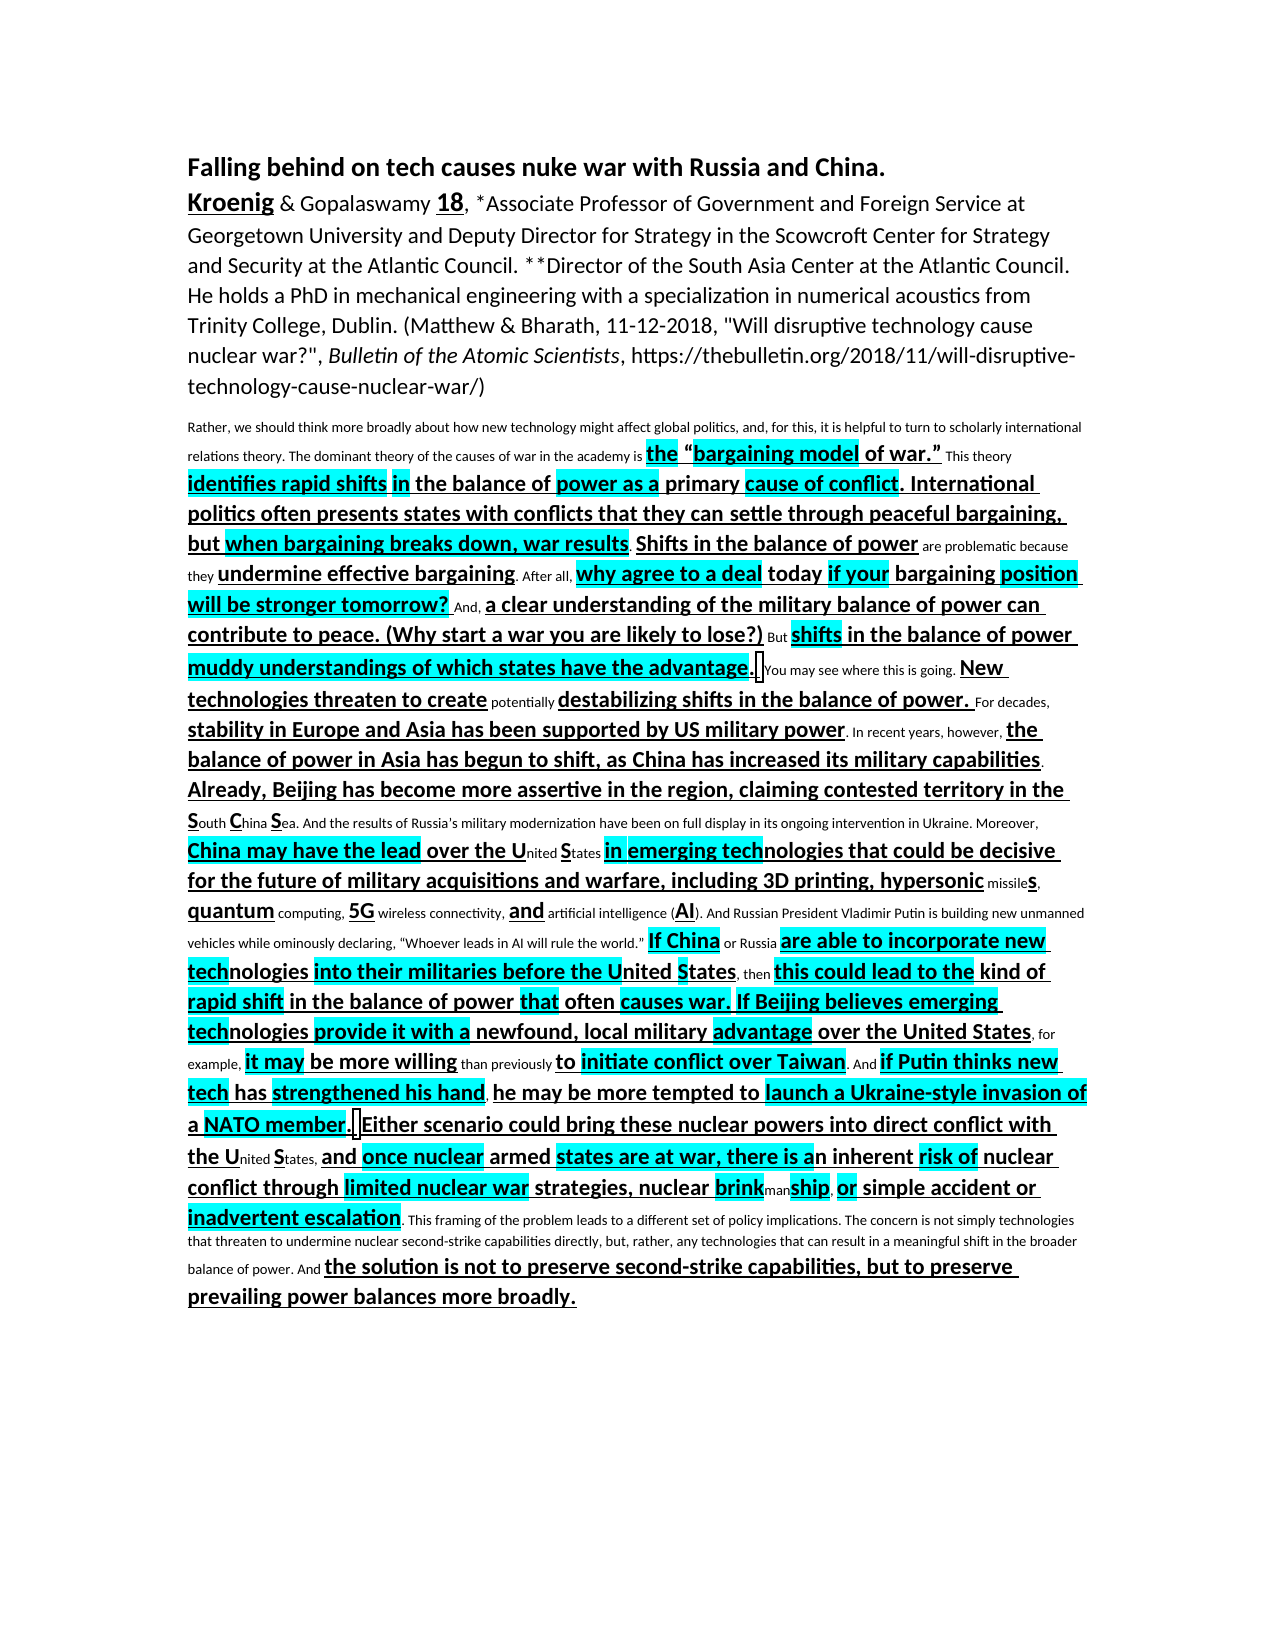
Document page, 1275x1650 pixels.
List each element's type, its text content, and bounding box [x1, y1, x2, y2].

subtitle Falling behind on tech causes nuke war with Russia and China. [187, 150, 1087, 183]
text Rather, we should think more broadly about how new technology might affect global politics, and, for this, it is helpful to turn to scholarly international relations theory. The dominant theory of the causes of war in the academy is the “bargaining model of war.” This theory identifies rapid shifts in the balance of power as a primary cause of conflict. International politics often presents states with conflicts that they can settle through peaceful bargaining, but when bargaining breaks down, war results. Shifts in the balance of power are problematic because they undermine effective bargaining. After all, why agree to a deal today if your bargaining position will be stronger tomorrow? And, a clear understanding of the military balance of power can contribute to peace. (Why start a war you are likely to lose?) But shifts in the balance of power muddy understandings of which states have the advantage. You may see where this is going. New technologies threaten to create potentially destabilizing shifts in the balance of power. For decades, stability in Europe and Asia has been supported by US military power. In recent years, however, the balance of power in Asia has begun to shift, as China has increased its military capabilities. Already, Beijing has become more assertive in the region, claiming contested territory in the South China Sea. And the results of Russia’s military modernization have been on full display in its ongoing intervention in Ukraine. Moreover, China may have the lead over the United States in emerging technologies that could be decisive for the future of military acquisitions and warfare, including 3D printing, hypersonic missiles, quantum computing, 5G wireless connectivity, and artificial intelligence (AI). And Russian President Vladimir Putin is building new unmanned vehicles while ominously declaring, “Whoever leads in AI will rule the world.” If China or Russia are able to incorporate new technologies into their militaries before the United States, then this could lead to the kind of rapid shift in the balance of power that often causes war. If Beijing believes emerging technologies provide it with a newfound, local military advantage over the United States, for example, it may be more willing than previously to initiate conflict over Taiwan. And if Putin thinks new tech has strengthened his hand, he may be more tempted to launch a Ukraine-style invasion of a NATO member. Either scenario could bring these nuclear powers into direct conflict with the United States, and once nuclear armed states are at war, there is an inherent risk of nuclear conflict through limited nuclear war strategies, nuclear brinkmanship, or simple accident or inadvertent escalation. This framing of the problem leads to a different set of policy implications. The concern is not simply technologies that threaten to undermine nuclear second-strike capabilities directly, but, rather, any technologies that can result in a meaningful shift in the broader balance of power. And the solution is not to preserve second-strike capabilities, but to preserve prevailing power balances more broadly. [187, 419, 1087, 1311]
text Kroenig & Gopalaswamy 18, *Associate Professor of Government and Foreign Service at Georgetown University and Deputy Director for Strategy in the Scowcroft Center for Strategy and Security at the Atlantic Council. **Director of the South Asia Center at the Atlantic Council. He holds a PhD in mechanical engineering with a specialization in numerical acoustics from Trinity College, Dublin. (Matthew & Bharath, 11-12-2018, "Will disruptive technology cause nuclear war?", Bulletin of the Atomic Scientists, https://thebulletin.org/2018/11/will-disruptive-technology-cause-nuclear-war/) [187, 186, 1087, 400]
